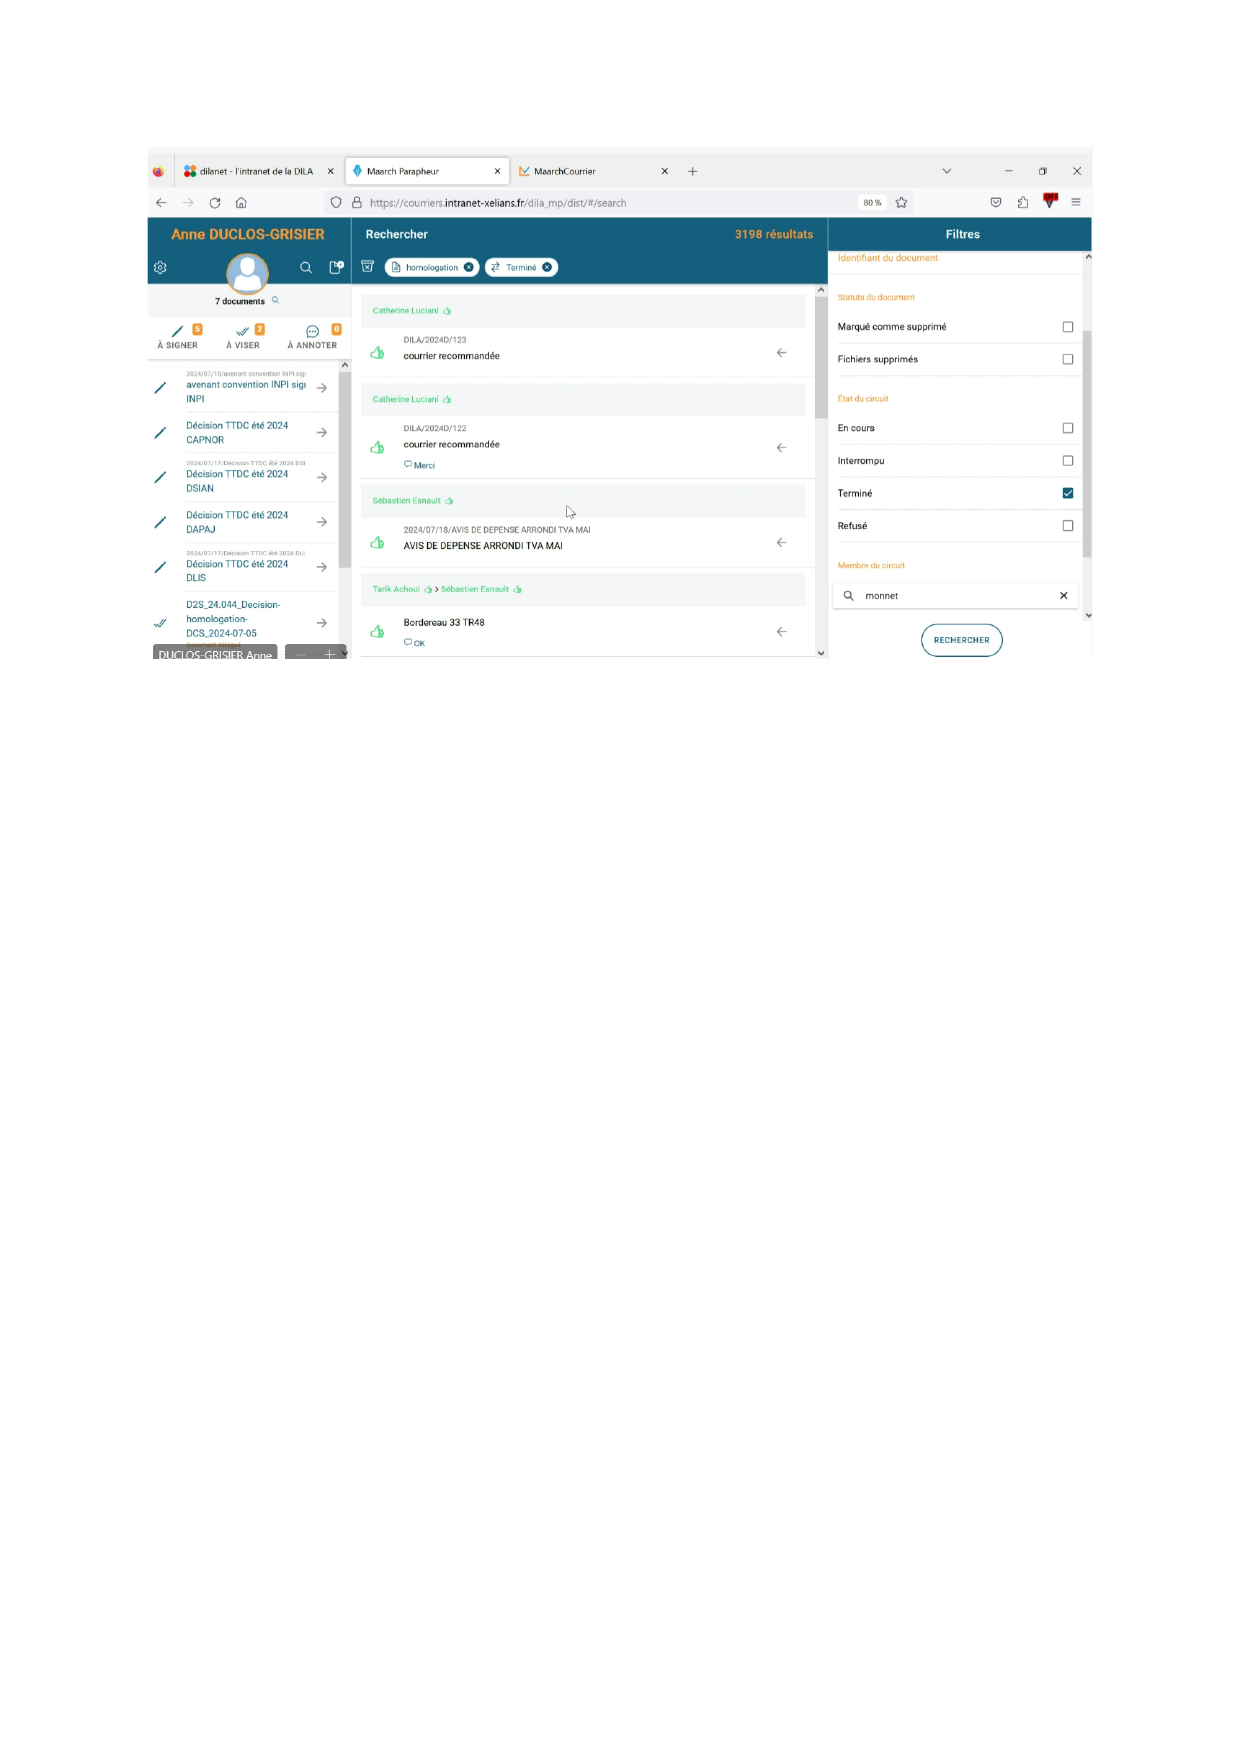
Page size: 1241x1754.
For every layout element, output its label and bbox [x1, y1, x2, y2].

picture [147, 147, 1093, 659]
